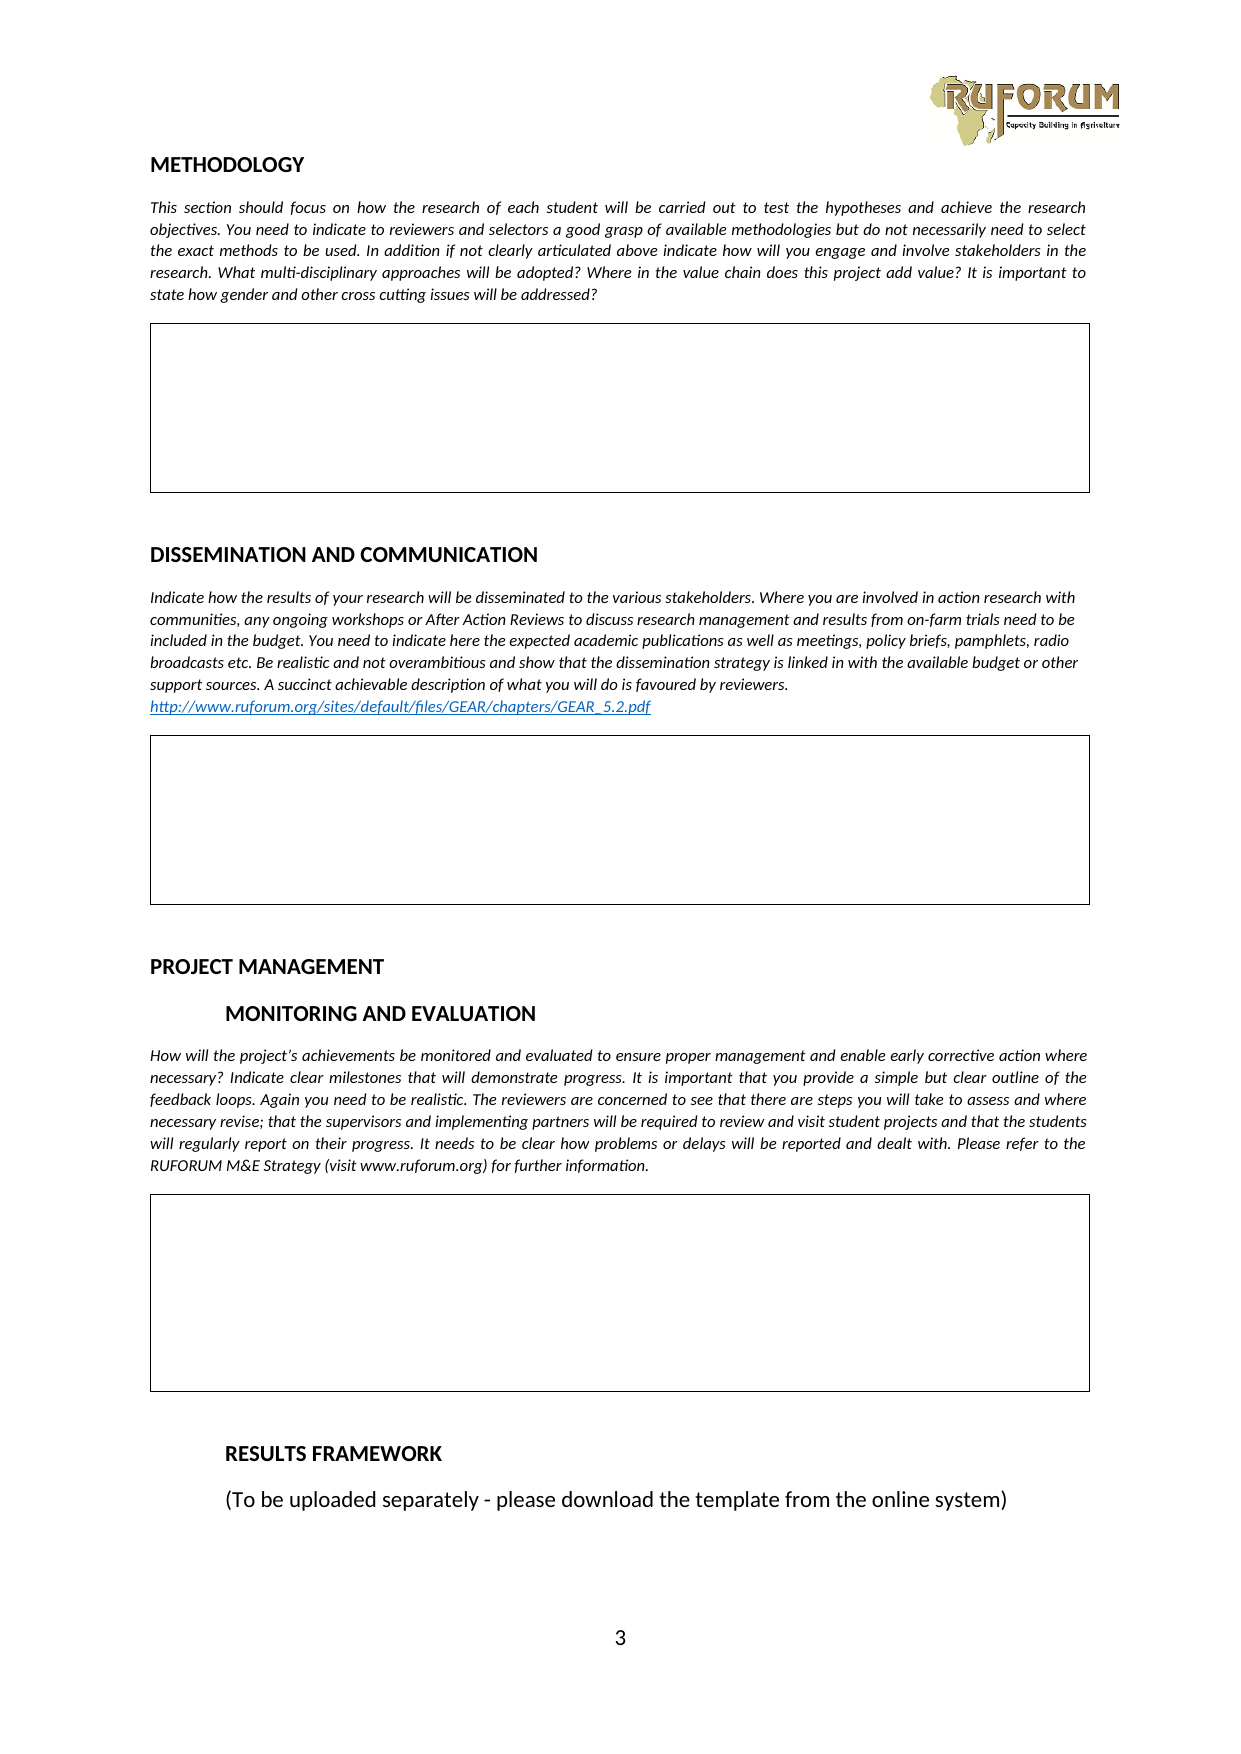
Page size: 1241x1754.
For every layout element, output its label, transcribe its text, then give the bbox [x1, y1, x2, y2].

text (To be uploaded separately - please download the template from the online system) [150, 1486, 1090, 1513]
text This section should focus on how the research of each student will be carried out to test the hypotheses and achieve the research objectives. You need to indicate to reviewers and selectors a good grasp of available methodologies but do not necessarily need to select the exact methods to be used. In addition if not clearly articulated above indicate how will you engage and involve stakeholders in the research. What multi-disciplinary approaches will be adopted? Where in the value chain does this project add value? It is important to state how gender and other cross cutting issues will be addressed? [150, 197, 1090, 305]
text MONITORING AND EVALUATION [150, 999, 1090, 1027]
text How will the project’s achievements be monitored and evaluated to ensure proper management and enable early corrective action where necessary? Indicate clear milestones that will demonstrate progress. It is important that you provide a simple but clear outline of the feedback loops. Again you need to be realistic. The reviewers are concerned to see that there are steps you will take to assess and where necessary revise; that the supervisors and implementing partners will be required to review and visit student projects and that the students will regularly report on their progress. It needs to be clear how problems or delays will be reported and dealt with. Please refer to the RUFORUM M&E Strategy (visit www.ruforum.org) for further information. [150, 1046, 1090, 1175]
text RESULTS FRAMEWORK [150, 1439, 1090, 1467]
text PROJECT MANAGEMENT [150, 952, 1090, 980]
table_header [151, 324, 1089, 492]
picture [920, 75, 1125, 148]
text Indicate how the results of your research will be disseminated to the various stakeholders. Where you are involved in action research with communities, any ongoing workshops or After Action Reviews to discuss research management and results from on-farm trials need to be included in the budget. You need to indicate here the expected academic publications as well as meetings, policy briefs, pamphlets, radio broadcasts etc. Be realistic and not overambitious and show that the dissemination strategy is linked in with the available budget or other support sources. A succinct achievable description of what you will do is favoured by reviewers. http://www.ruforum.org/sites/default/files/GEAR/chapters/GEAR_5.2.pdf [150, 587, 1090, 717]
text DISSEMINATION AND COMMUNICATION [150, 540, 1090, 568]
table_header [151, 1195, 1089, 1391]
table_header [151, 736, 1089, 904]
text METHODOLOGY [150, 150, 1090, 178]
